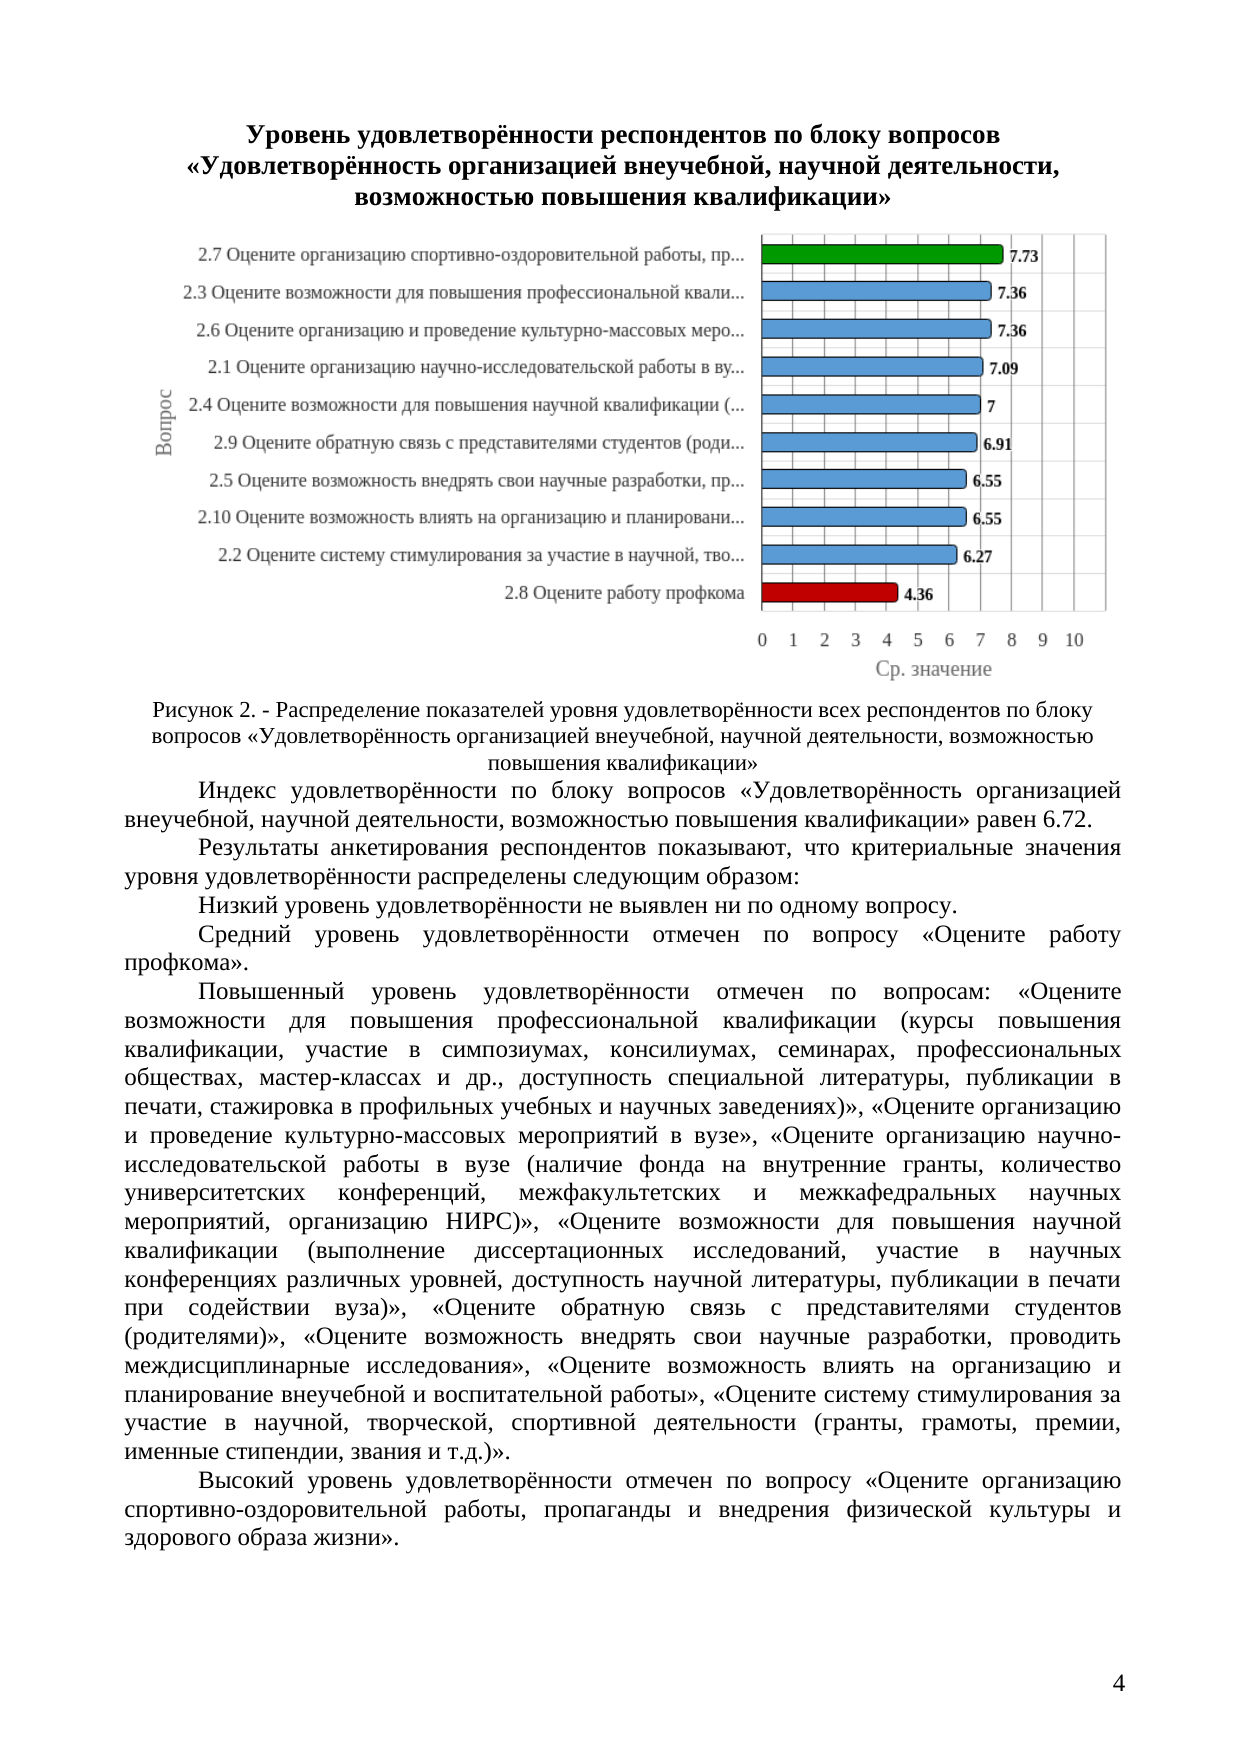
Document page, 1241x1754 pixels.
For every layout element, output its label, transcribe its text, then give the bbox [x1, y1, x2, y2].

text Результаты анкетирования респондентов показывают, что критериальные значения уровня удовлетворённости распределены следующим образом: [124, 832, 1122, 890]
picture [124, 224, 1129, 696]
text Индекс удовлетворённости по блоку вопросов «Удовлетворённость организацией внеучебной, научной деятельности, возможностью повышения квалификации» равен 6.72. [124, 775, 1122, 832]
text Низкий уровень удовлетворённости не выявлен ни по одному вопросу. [124, 890, 1122, 919]
subtitle Уровень удовлетворённости респондентов по блоку вопросов «Удовлетворённость организацией внеучебной, научной деятельности, возможностью повышения квалификации» [124, 118, 1122, 212]
text Рисунок 2. - Распределение показателей уровня удовлетворённости всех респондентов по блоку вопросов «Удовлетворённость организацией внеучебной, научной деятельности, возможностью повышения квалификации» [124, 696, 1122, 775]
text Средний уровень удовлетворённости отмечен по вопросу «Оцените работу профкома». [124, 919, 1122, 976]
text Высокий уровень удовлетворённости отмечен по вопросу «Оцените организацию спортивно-оздоровительной работы, пропаганды и внедрения физической культуры и здорового образа жизни». [124, 1465, 1122, 1551]
text Повышенный уровень удовлетворённости отмечен по вопросам: «Оцените возможности для повышения профессиональной квалификации (курсы повышения квалификации, участие в симпозиумах, консилиумах, семинарах, профессиональных обществах, мастер-классах и др., доступность специальной литературы, публикации в печати, стажировка в профильных учебных и научных заведениях)», «Оцените организацию и проведение культурно-массовых мероприятий в вузе», «Оцените организацию научно-исследовательской работы в вузе (наличие фонда на внутренние гранты, количество университетских конференций, межфакультетских и межкафедральных научных мероприятий, организацию НИРС)», «Оцените возможности для повышения научной квалификации (выполнение диссертационных исследований, участие в научных конференциях различных уровней, доступность научной литературы, публикации в печати при содействии вуза)», «Оцените обратную связь с представителями студентов (родителями)», «Оцените возможность внедрять свои научные разработки, проводить междисциплинарные исследования», «Оцените возможность влиять на организацию и планирование внеучебной и воспитательной работы», «Оцените систему стимулирования за участие в научной, творческой, спортивной деятельности (гранты, грамоты, премии, именные стипендии, звания и т.д.)». [124, 976, 1122, 1465]
